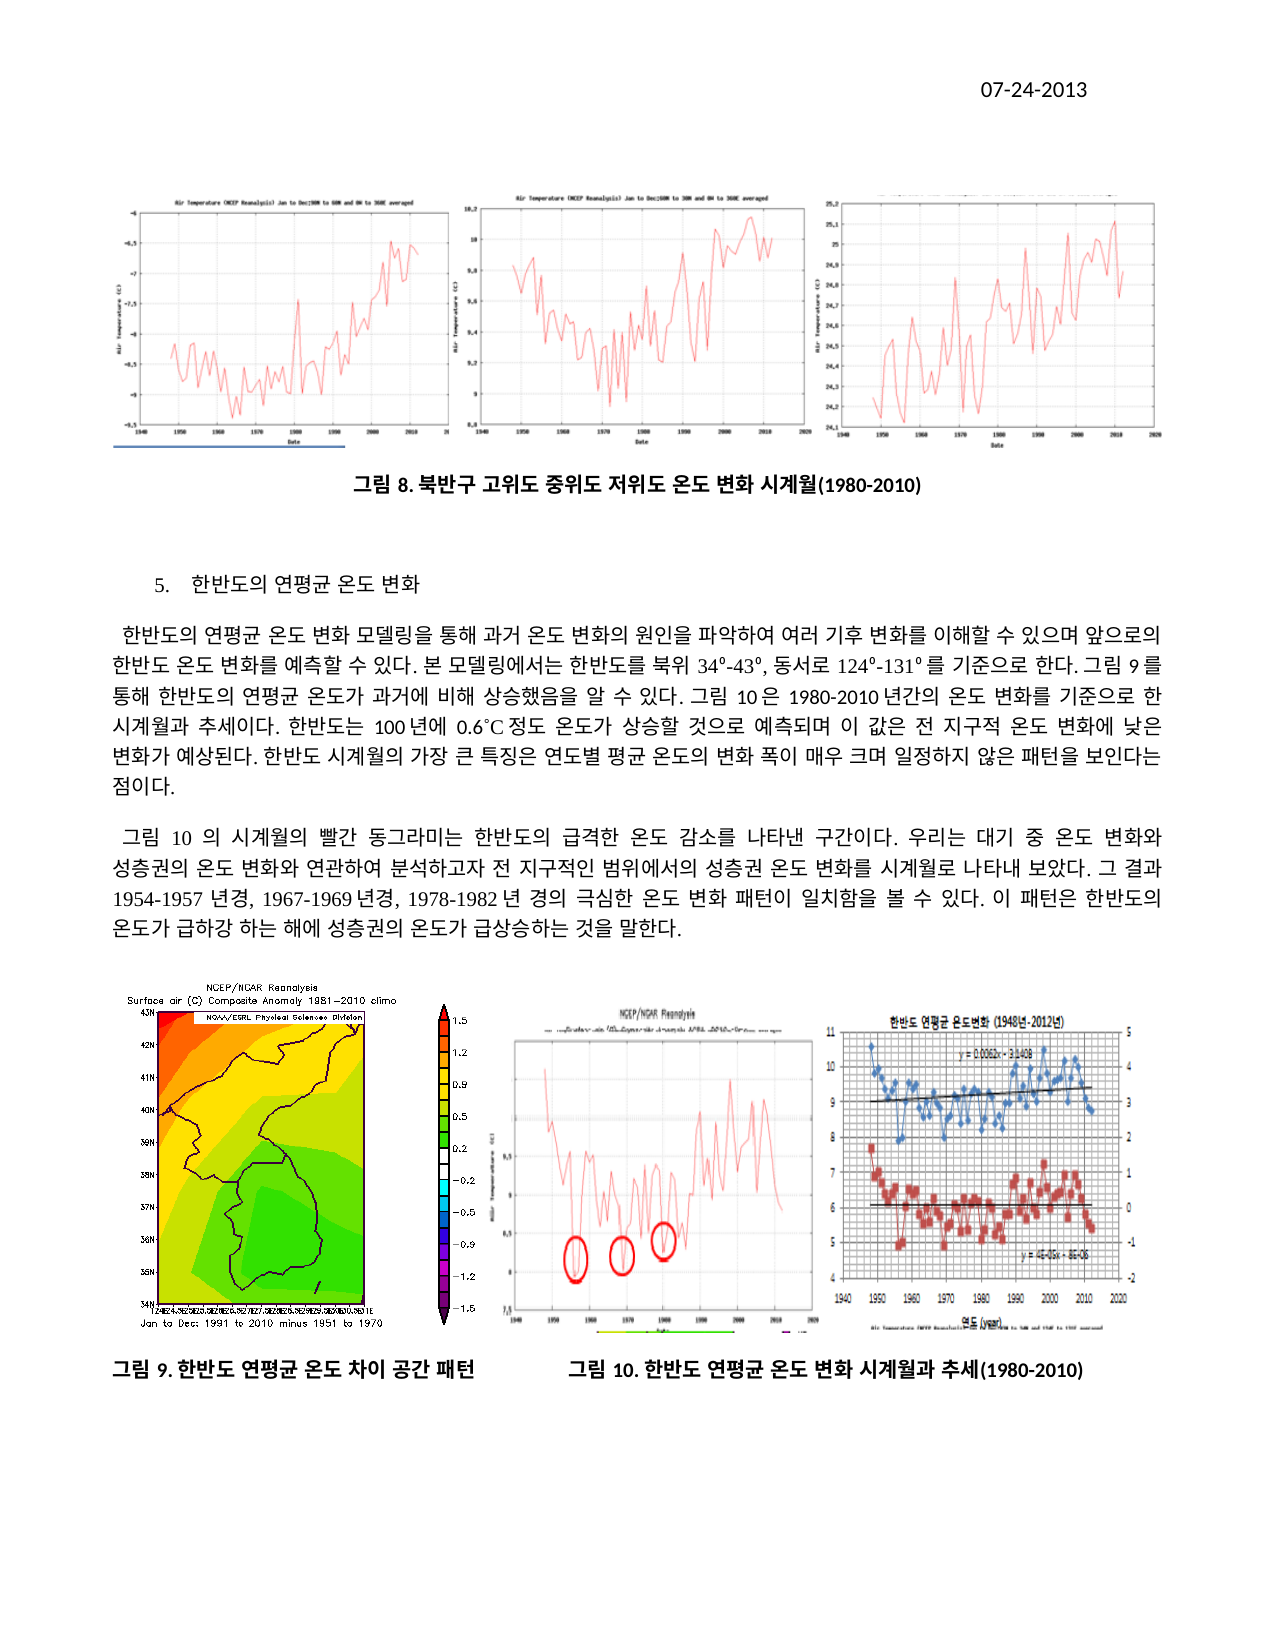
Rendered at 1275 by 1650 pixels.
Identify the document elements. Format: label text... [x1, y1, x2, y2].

text 그림 10 의 시계월의 빨간 동그라미는 한반도의 급격한 온도 감소를 나타낸 구간이다. 우리는 대기 중 온도 변화와 성층권의 온도 변화와 연관하여 분석하고자 전 지구적인 범위에서의 성층권 온도 변화를 시계월로 나타내 보았다. 그 결과 1954-1957 년경, 1967-1969년경, 1978-1982년 경의 극심한 온도 변화 패턴이 일치함을 볼 수 있다. 이 패턴은 한반도의 온도가 급하강 하는 해에 성층권의 온도가 급상승하는 것을 말한다. [112, 822, 1162, 942]
text 그림 9. 한반도 연평균 온도 차이 공간 패턴 그림 10. 한반도 연평균 온도 변화 시계월과 추세(1980-2010) [112, 1353, 1162, 1383]
picture [113, 195, 1162, 448]
text 그림 8. 북반구 고위도 중위도 저위도 온도 변화 시계월(1980-2010) [112, 468, 1162, 498]
text 한반도의 연평균 온도 변화 모델링을 통해 과거 온도 변화의 원인을 파악하여 여러 기후 변화를 이해할 수 있으며 앞으로의 한반도 온도 변화를 예측할 수 있다. 본 모델링에서는 한반도를 북위 34⁰-43⁰, 동서로 124⁰-131⁰를 기준으로 한다. 그림 9를 통해 한반도의 연평균 온도가 과거에 비해 상승했음을 알 수 있다. 그림 10은 1980-2010년간의 온도 변화를 기준으로 한 시계월과 추세이다. 한반도는 100년에 0.6˚C정도 온도가 상승할 것으로 예측되며 이 값은 전 지구적 온도 변화에 낮은 변화가 예상된다. 한반도 시계월의 가장 큰 특징은 연도별 평균 온도의 변화 폭이 매우 크며 일정하지 않은 패턴을 보인다는 점이다. [112, 619, 1162, 801]
picture [121, 963, 1137, 1333]
list 한반도의 연평균 온도 변화 [154, 568, 1162, 599]
